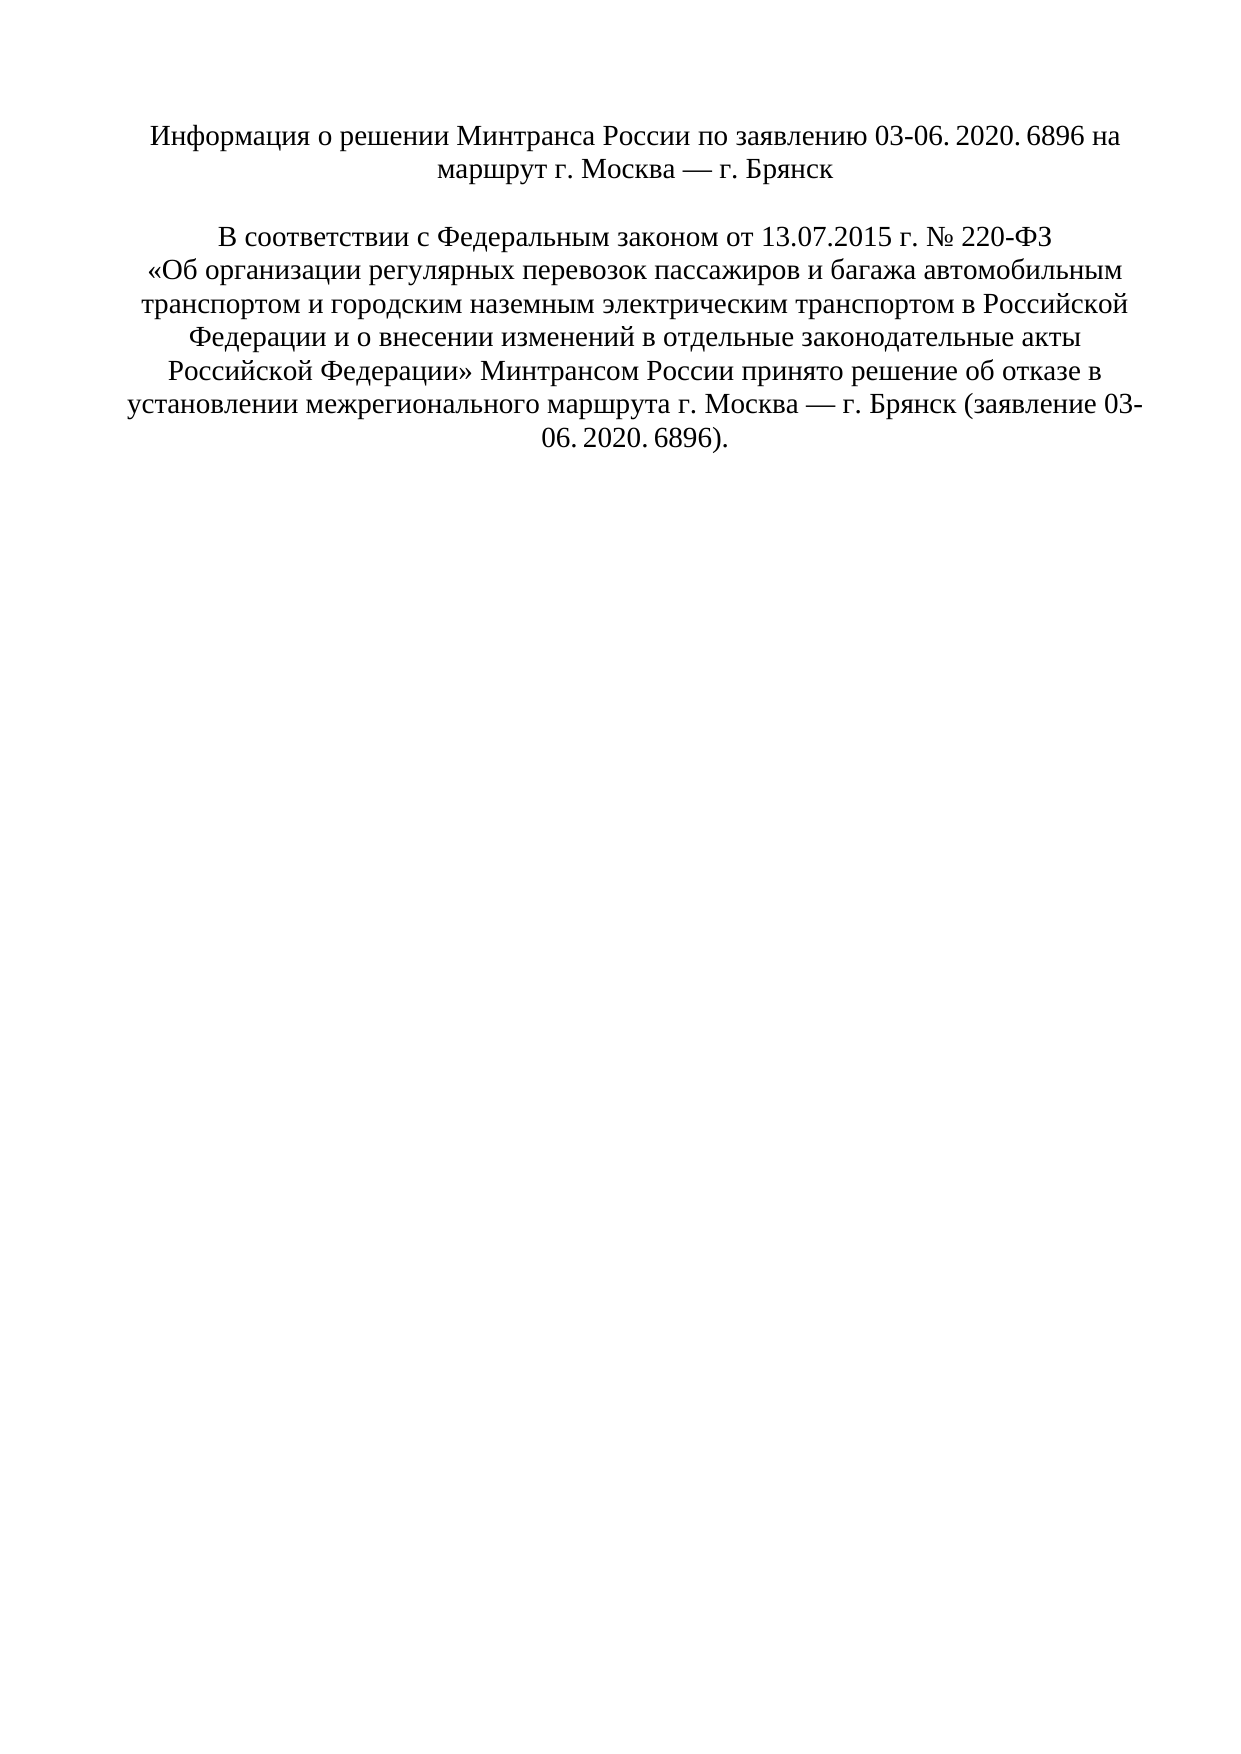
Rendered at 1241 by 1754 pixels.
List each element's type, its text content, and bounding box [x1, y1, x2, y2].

text В соответствии с Федеральным законом от 13.07.2015 г. № 220-ФЗ «Об организации регулярных перевозок пассажиров и багажа автомобильным транспортом и городским наземным электрическим транспортом в Российской Федерации и о внесении изменений в отдельные законодательные акты Российской Федерации» Минтрансом России принято решение об отказе в установлении межрегионального маршрута г. Москва — г. Брянск (заявление 03-06. 2020. 6896). [118, 219, 1152, 453]
text Информация о решении Минтранса России по заявлению 03-06. 2020. 6896 на маршрут г. Москва — г. Брянск [118, 118, 1152, 185]
